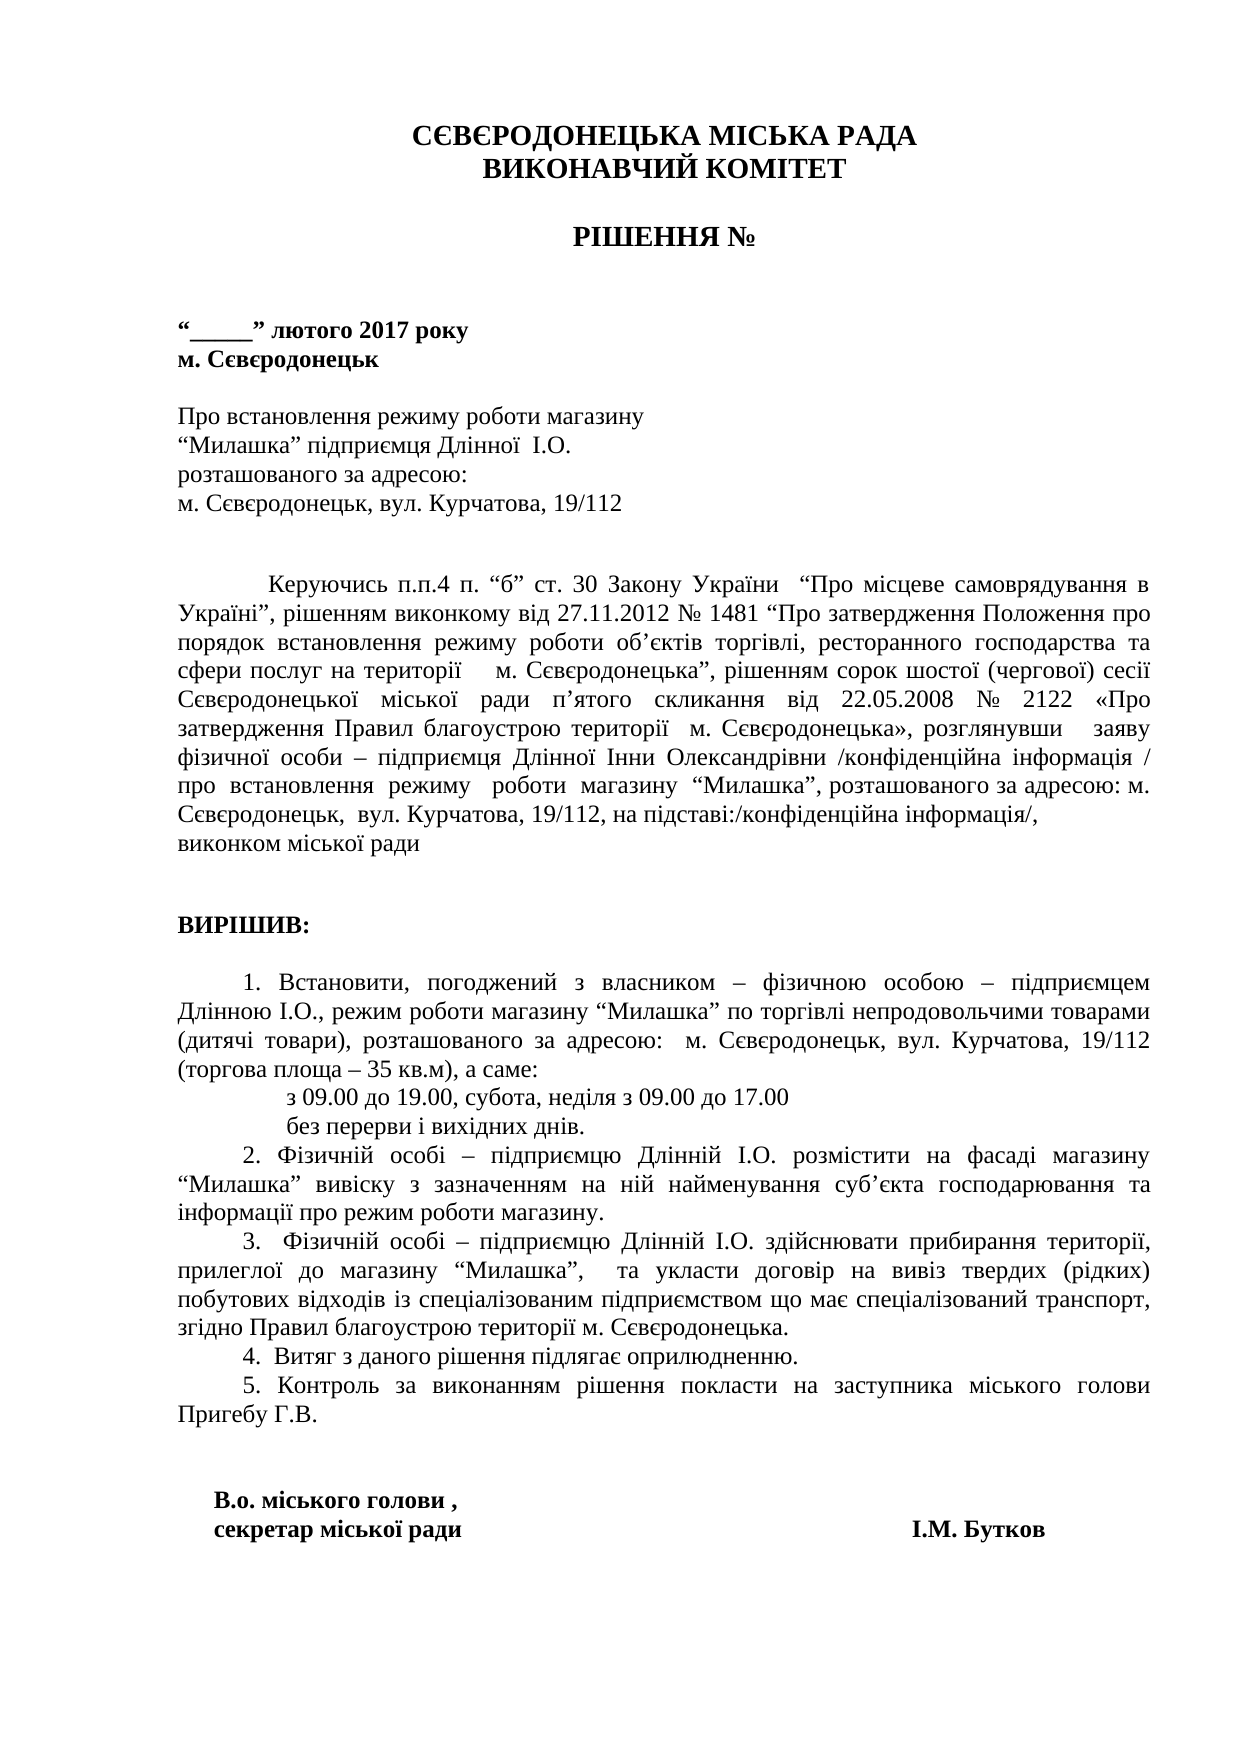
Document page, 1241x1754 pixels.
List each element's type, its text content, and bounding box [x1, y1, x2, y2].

text ВИКОНАВЧИЙ КОМІТЕТ [177, 152, 1152, 185]
text “Милашка” підприємця Длінної І.О. [177, 430, 1152, 459]
text “_____” лютого 2017 року [177, 315, 1152, 344]
text 5. Контроль за виконанням рішення покласти на заступника міського голови Пригебу Г.В. [177, 1370, 1152, 1427]
text м. Сєвєродонецьк, вул. Курчатова, 19/112 [177, 488, 1152, 516]
text 4. Витяг з даного рішення підлягає оприлюдненню. [177, 1341, 1152, 1370]
text Про встановлення режиму роботи магазину [177, 401, 1152, 430]
text з 09.00 до 19.00, субота, неділя з 09.00 до 17.00 [177, 1082, 1152, 1111]
table_header В.о. міського голови , секретар міської ради І.М. Бутков [177, 1485, 1240, 1628]
text розташованого за адресою: [177, 459, 1152, 488]
text виконком міської ради [177, 828, 1152, 857]
text 1. Встановити, погоджений з власником – фізичною особою – підприємцем Длінною І.О., режим роботи магазину “Милашка” по торгівлі непродовольчими товарами (дитячі товари), розташованого за адресою: м. Сєвєродонецьк, вул. Курчатова, 19/112 (торгова площа – 35 кв.м), а саме: [177, 967, 1152, 1082]
text 3. Фізичній особі – підприємцю Длінній І.О. здійснювати прибирання території, прилеглої до магазину “Милашка”, та укласти договір на вивіз твердих (рідких) побутових відходів із спеціалізованим підприємством що має спеціалізований транспорт, згідно Правил благоустрою території м. Сєвєродонецька. [177, 1226, 1152, 1341]
text м. Сєвєродонецьк [177, 344, 1152, 373]
text ВИРІШИВ: [177, 910, 1152, 939]
text Керуючись п.п.4 п. “б” ст. 30 Закону України “Про місцеве самоврядування в Україні”, рішенням виконкому від 27.11.2012 № 1481 “Про затвердження Положення про порядок встановлення режиму роботи об’єктів торгівлі, ресторанного господарства та сфери послуг на території м. Сєвєродонецька”, рішенням сорок шостої (чергової) сесії Сєвєродонецької міської ради п’ятого скликання від 22.05.2008 № 2122 «Про затвердження Правил благоустрою території м. Сєвєродонецька», розглянувши заяву фізичної особи – підприємця Длінної Інни Олександрівни /конфіденційна інформація / про встановлення режиму роботи магазину “Милашка”, розташованого за адресою: м. Сєвєродонецьк, вул. Курчатова, 19/112, на підставі:/конфіденційна інформація/, [177, 569, 1152, 828]
text 2. Фізичній особі – підприємцю Длінній І.О. розмістити на фасаді магазину “Милашка” вивіску з зазначенням на ній найменування суб’єкта господарювання та інформації про режим роботи магазину. [177, 1140, 1152, 1226]
text СЄВЄРОДОНЕЦЬКА МІСЬКА РАДА [177, 118, 1152, 152]
text без перерви і вихідних днів. [177, 1111, 1152, 1140]
text РІШЕННЯ [177, 219, 1152, 252]
